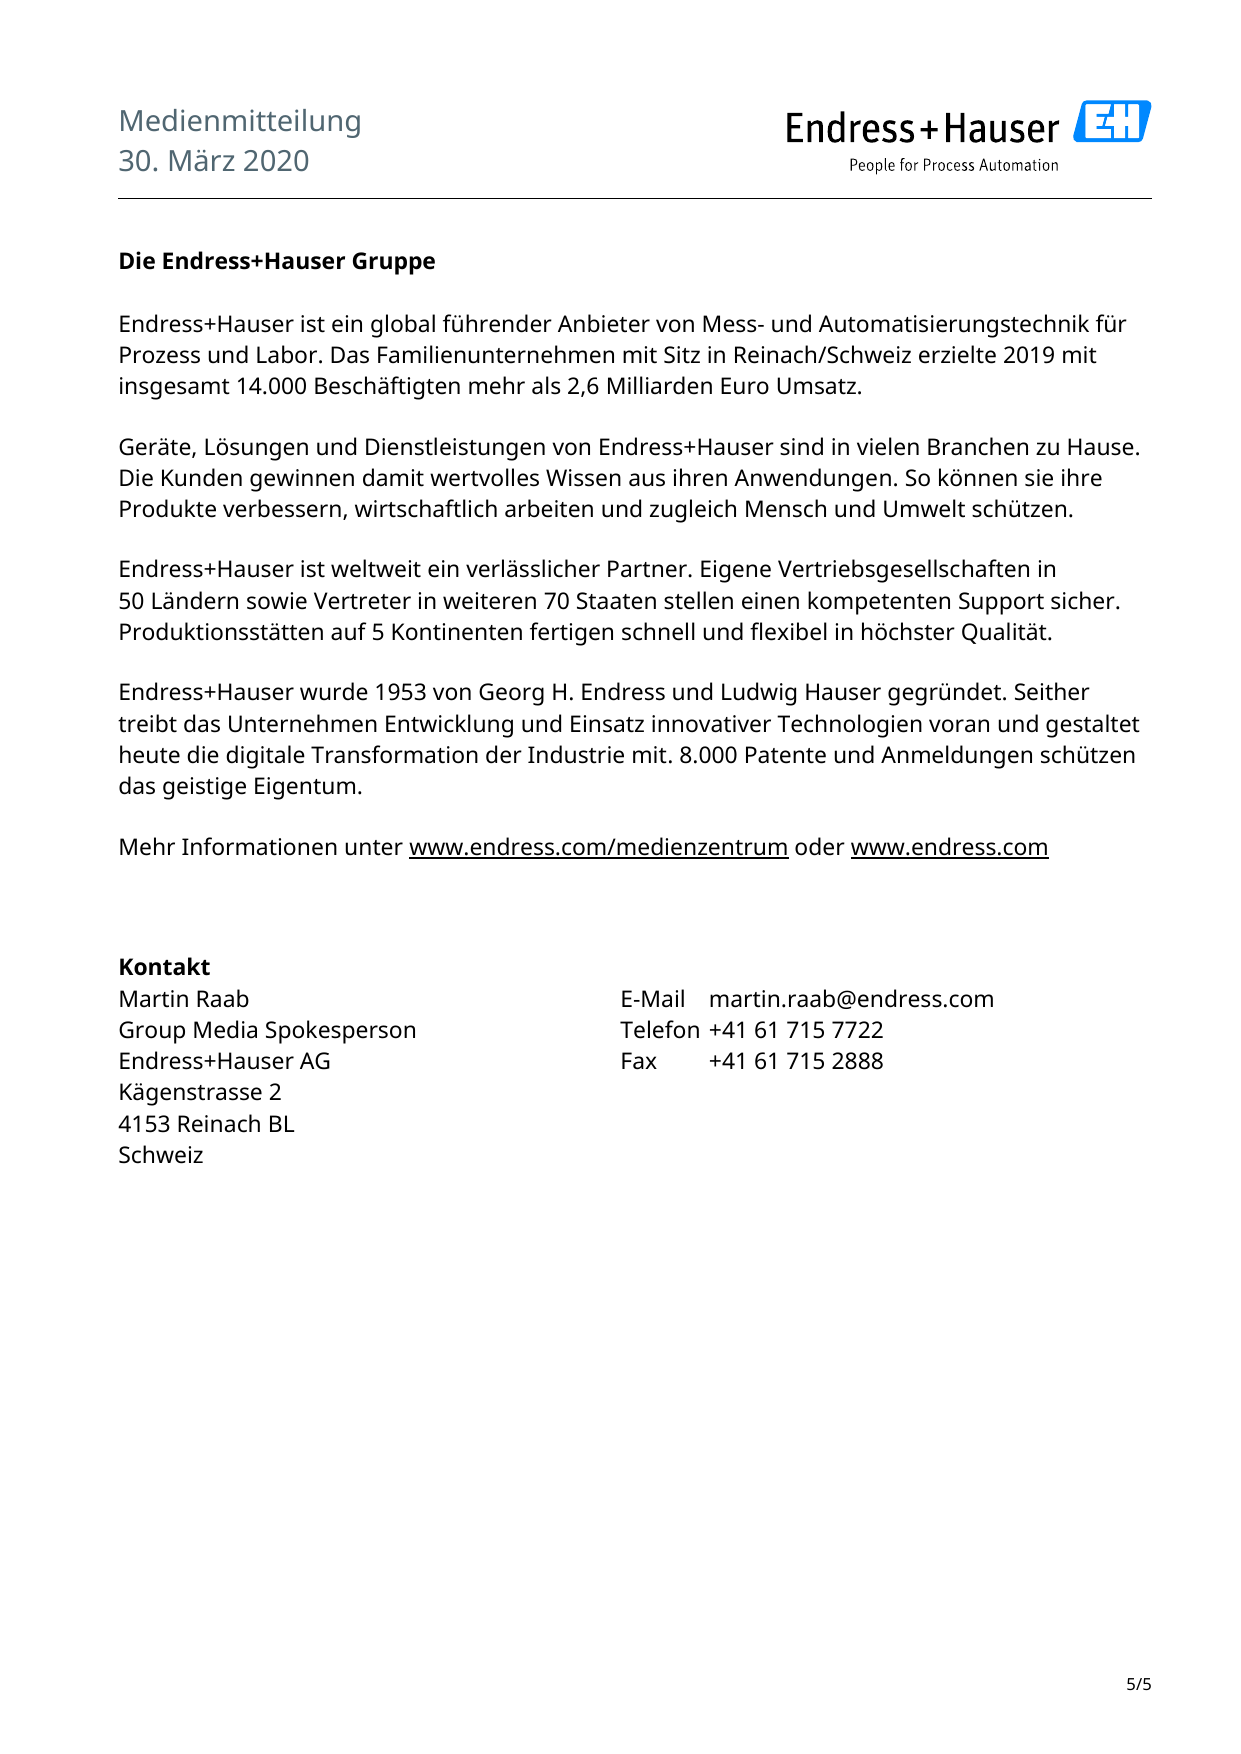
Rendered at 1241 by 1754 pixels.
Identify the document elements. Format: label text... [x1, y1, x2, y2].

text Mehr Informationen unter www.endress.com/medienzentrum oder www.endress.com [118, 831, 1152, 862]
text Endress+Hauser ist ein global führender Anbieter von Mess- und Automatisierungstechnik für Prozess und Labor. Das Familienunternehmen mit Sitz in Reinach/Schweiz erzielte 2019 mit insgesamt 14.000 Beschäftigten mehr als 2,6 Milliarden Euro Umsatz. [118, 308, 1152, 401]
text Endress+Hauser wurde 1953 von Georg H. Endress und Ludwig Hauser gegründet. Seither treibt das Unternehmen Entwicklung und Einsatz innovativer Technologien voran und gestaltet heute die digitale Transformation der Industrie mit. 8.000 Patente und Anmeldungen schützen das geistige Eigentum. [118, 676, 1152, 801]
text Martin Raab E-Mail martin.raab@endress.com Group Media Spokesperson Telefon +41 61 715 7722 Endress+Hauser AG Fax +41 61 715 2888 Kägenstrasse 2 4153 Reinach BL Schweiz [118, 983, 1152, 1170]
text Endress+Hauser ist weltweit ein verlässlicher Partner. Eigene Vertriebsgesellschaften in 50 Ländern sowie Vertreter in weiteren 70 Staaten stellen einen kompetenten Support sicher. Produktionsstätten auf 5 Kontinenten fertigen schnell und flexibel in höchster Qualität. [118, 553, 1152, 647]
text Kontakt [118, 951, 1152, 983]
text Die Endress+Hauser Gruppe [118, 245, 1152, 308]
text Geräte, Lösungen und Dienstleistungen von Endress+Hauser sind in vielen Branchen zu Hause. Die Kunden gewinnen damit wertvolles Wissen aus ihren Anwendungen. So können sie ihre Produkte verbessern, wirtschaftlich arbeiten und zugleich Mensch und Umwelt schützen. [118, 431, 1152, 524]
